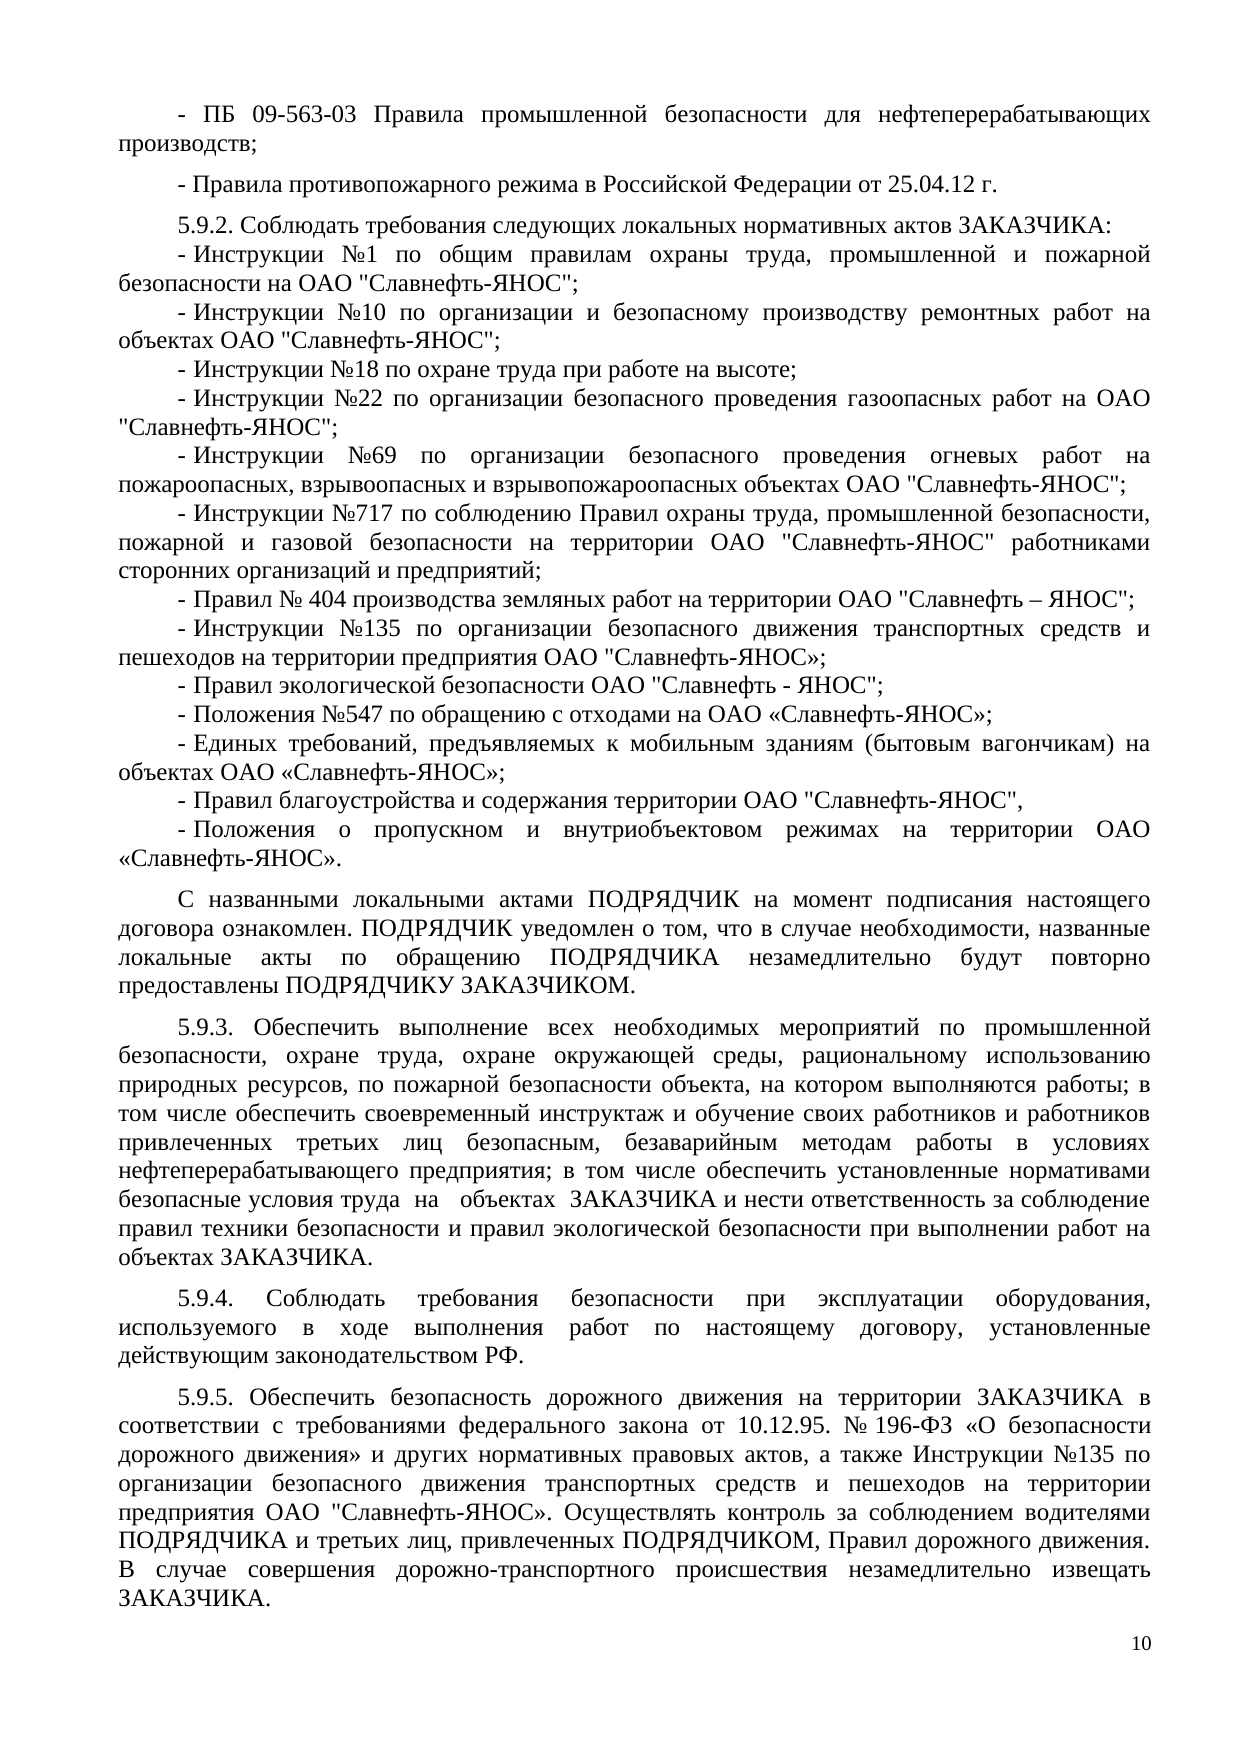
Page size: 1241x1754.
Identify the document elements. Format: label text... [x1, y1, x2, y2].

list Инструкции №69 по организации безопасного проведения огневых работ на пожароопасных, взрывоопасных и взрывопожароопасных объектах ОАО "Славнефть-ЯНОС"; [118, 440, 1152, 498]
list Правил благоустройства и содержания территории ОАО "Славнефть-ЯНОС", [118, 785, 1152, 814]
list Положения о пропускном и внутриобъектовом режимах на территории ОАО «Славнефть-ЯНОС». [118, 814, 1152, 872]
list Инструкции №717 по соблюдению Правил охраны труда, промышленной безопасности, пожарной и газовой безопасности на территории ОАО "Славнефть-ЯНОС" работниками сторонних организаций и предприятий; [118, 498, 1152, 584]
list Инструкции №22 по организации безопасного проведения газоопасных работ на ОАО "Славнефть-ЯНОС"; [118, 383, 1152, 440]
list Правил № 404 производства земляных работ на территории ОАО "Славнефть – ЯНОС"; [118, 584, 1152, 613]
text - Правила противопожарного режима в Российской Федерации от 25.04.12 г. [118, 169, 1152, 198]
list Инструкции №135 по организации безопасного движения транспортных средств и пешеходов на территории предприятия ОАО "Славнефть-ЯНОС»; [118, 613, 1152, 670]
text 5.9.3. Обеспечить выполнение всех необходимых мероприятий по промышленной безопасности, охране труда, охране окружающей среды, рациональному использованию природных ресурсов, по пожарной безопасности объекта, на котором выполняются работы; в том числе обеспечить своевременный инструктаж и обучение своих работников и работников привлеченных третьих лиц безопасным, безаварийным методам работы в условиях нефтеперерабатывающего предприятия; в том числе обеспечить установленные нормативами безопасные условия труда на объектах ЗАКАЗЧИКА и нести ответственность за соблюдение правил техники безопасности и правил экологической безопасности при выполнении работ на объектах ЗАКАЗЧИКА. [118, 1012, 1152, 1270]
text - ПБ 09-563-03 Правила промышленной безопасности для нефтеперерабатывающих производств; [118, 99, 1152, 157]
list Инструкции №1 по общим правилам охраны труда, промышленной и пожарной безопасности на ОАО "Славнефть-ЯНОС"; [118, 239, 1152, 297]
list Положения №547 по обращению с отходами на ОАО «Славнефть-ЯНОС»; [118, 699, 1152, 728]
text С названными локальными актами ПОДРЯДЧИК на момент подписания настоящего договора ознакомлен. ПОДРЯДЧИК уведомлен о том, что в случае необходимости, названные локальные акты по обращению ПОДРЯДЧИКА незамедлительно будут повторно предоставлены ПОДРЯДЧИКУ ЗАКАЗЧИКОМ. [118, 884, 1152, 999]
text 5.9.5. Обеспечить безопасность дорожного движения на территории ЗАКАЗЧИКА в соответствии с требованиями федерального закона от 10.12.95. № 196-ФЗ «О безопасности дорожного движения» и других нормативных правовых актов, а также Инструкции №135 по организации безопасного движения транспортных средств и пешеходов на территории предприятия ОАО "Славнефть-ЯНОС». Осуществлять контроль за соблюдением водителями ПОДРЯДЧИКА и третьих лиц, привлеченных ПОДРЯДЧИКОМ, Правил дорожного движения. В случае совершения дорожно-транспортного происшествия незамедлительно извещать ЗАКАЗЧИКА. [118, 1382, 1152, 1612]
text 5.9.4. Соблюдать требования безопасности при эксплуатации оборудования, используемого в ходе выполнения работ по настоящему договору, установленные действующим законодательством РФ. [118, 1283, 1152, 1369]
list Правил экологической безопасности ОАО "Славнефть - ЯНОС"; [118, 670, 1152, 699]
list Единых требований, предъявляемых к мобильным зданиям (бытовым вагончикам) на объектах ОАО «Славнефть-ЯНОС»; [118, 728, 1152, 785]
text 5.9.2. Соблюдать требования следующих локальных нормативных актов ЗАКАЗЧИКА: [118, 210, 1152, 239]
list Инструкции №10 по организации и безопасному производству ремонтных работ на объектах ОАО "Славнефть-ЯНОС"; [118, 297, 1152, 354]
list Инструкции №18 по охране труда при работе на высоте; [118, 354, 1152, 383]
